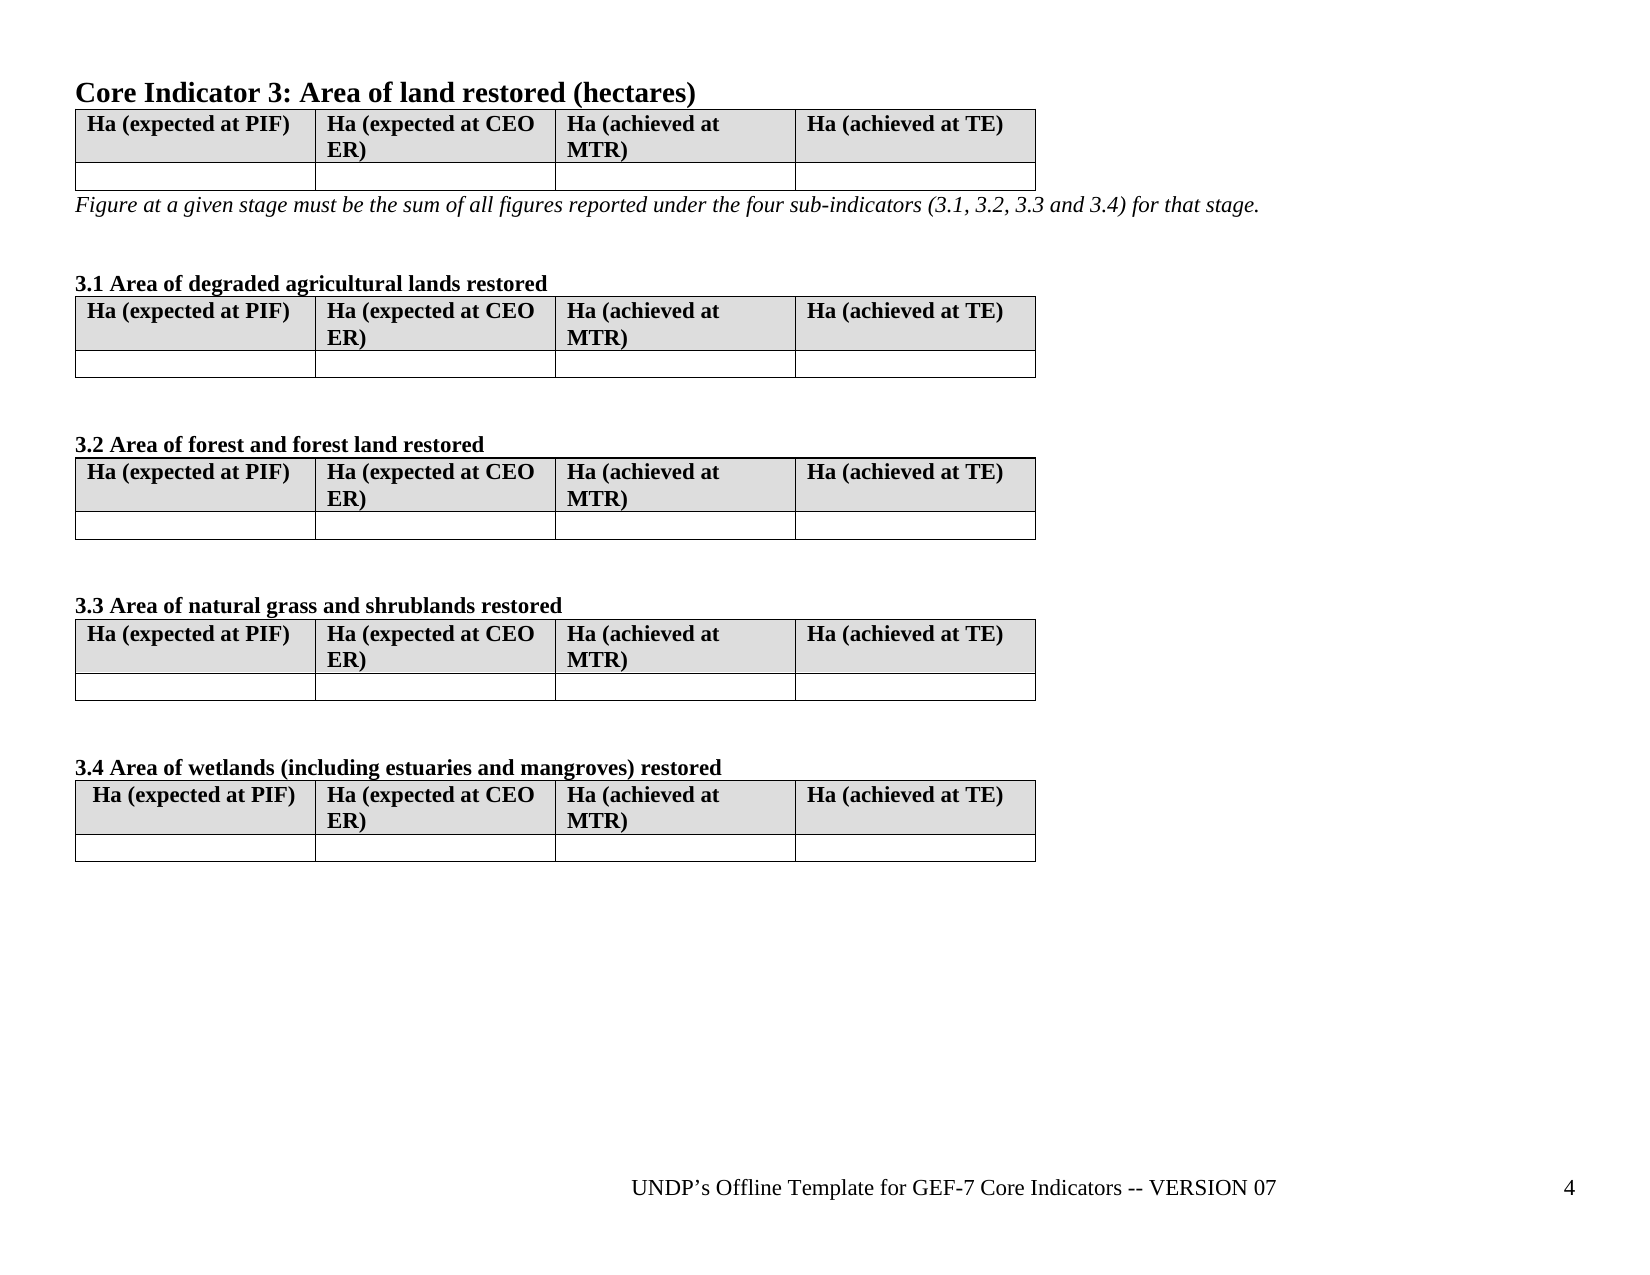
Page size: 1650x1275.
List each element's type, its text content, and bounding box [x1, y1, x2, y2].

text 3.2 Area of forest and forest land restored [75, 431, 1575, 457]
text 3.3 Area of natural grass and shrublands restored [75, 592, 1575, 619]
table_cell [796, 835, 1035, 861]
table_header Ha (expected at PIF) [76, 297, 315, 350]
table_cell [76, 835, 315, 861]
table_header Ha (expected at CEO ER) [316, 620, 555, 672]
table_cell [76, 351, 315, 377]
table_cell [76, 674, 315, 700]
table_header Ha (achieved at MTR) [556, 459, 795, 511]
table_cell [76, 163, 315, 190]
table_header Ha (achieved at MTR) [556, 781, 795, 834]
table_header Ha (achieved at TE) [796, 110, 1035, 162]
table_header Ha (expected at CEO ER) [316, 781, 555, 834]
table_header Ha (expected at CEO ER) [316, 459, 555, 511]
subtitle Core Indicator 3: Area of land restored (hectares) [75, 75, 1575, 108]
text 3.1 Area of degraded agricultural lands restored [75, 270, 1575, 296]
table_cell [796, 163, 1035, 190]
table_cell [796, 512, 1035, 538]
table_cell [556, 351, 795, 377]
table_cell [316, 674, 555, 700]
table_cell [316, 351, 555, 377]
table_header Ha (achieved at TE) [796, 459, 1035, 511]
table_cell [556, 512, 795, 538]
table_header Ha (achieved at TE) [796, 297, 1035, 350]
table_cell [76, 512, 315, 538]
table_cell [316, 835, 555, 861]
table_cell [556, 674, 795, 700]
table_header Ha (achieved at MTR) [556, 297, 795, 350]
text Figure at a given stage must be the sum of all figures reported under the four sub-indicators (3.1, 3.2, 3.3 and 3.4) for that stage. [75, 191, 1575, 217]
table_cell [316, 163, 555, 190]
table_header Ha (expected at CEO ER) [316, 297, 555, 350]
table_cell [796, 351, 1035, 377]
table_cell [316, 512, 555, 538]
table_header Ha (expected at PIF) [76, 781, 315, 834]
table_header Ha (expected at PIF) [76, 459, 315, 511]
table_header Ha (achieved at TE) [796, 781, 1035, 834]
table_header Ha (expected at PIF) [76, 110, 315, 162]
table_cell [796, 674, 1035, 700]
table_cell [556, 163, 795, 190]
table_header Ha (achieved at MTR) [556, 620, 795, 672]
table_cell [556, 835, 795, 861]
table_header Ha (achieved at TE) [796, 620, 1035, 672]
text 3.4 Area of wetlands (including estuaries and mangroves) restored [75, 753, 1575, 780]
table_header Ha (expected at CEO ER) [316, 110, 555, 162]
table_header Ha (expected at PIF) [76, 620, 315, 672]
table_header Ha (achieved at MTR) [556, 110, 795, 162]
